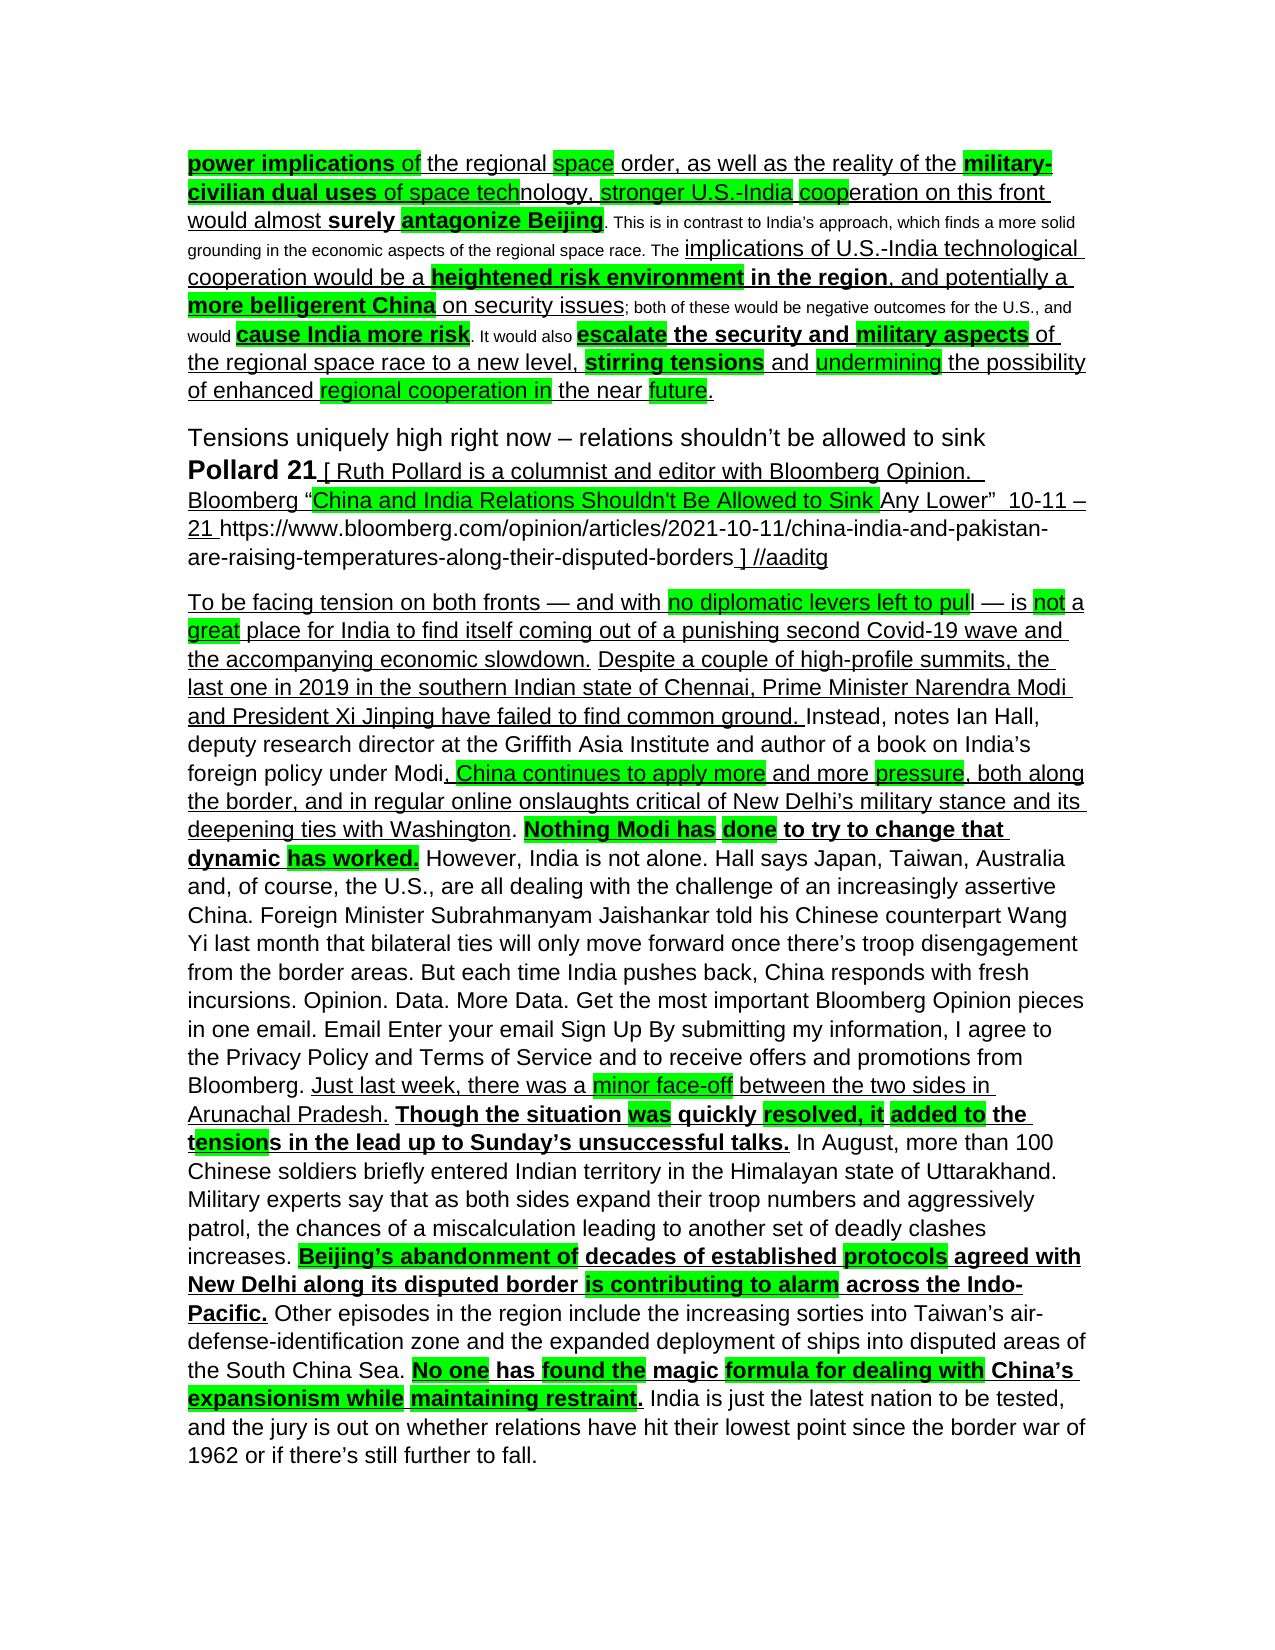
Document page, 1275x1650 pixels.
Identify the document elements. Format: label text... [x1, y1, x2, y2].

text To be facing tension on both fronts — and with no diplomatic levers left to pull — is not a great place for India to find itself coming out of a punishing second Covid-19 wave and the accompanying economic slowdown. Despite a couple of high-profile summits, the last one in 2019 in the southern Indian state of Chennai, Prime Minister Narendra Modi and President Xi Jinping have failed to find common ground. Instead, notes Ian Hall, deputy research director at the Griffith Asia Institute and author of a book on India’s foreign policy under Modi, China continues to apply more and more pressure, both along the border, and in regular online onslaughts critical of New Delhi’s military stance and its deepening ties with Washington. Nothing Modi has done to try to change that dynamic has worked. However, India is not alone. Hall says Japan, Taiwan, Australia and, of course, the U.S., are all dealing with the challenge of an increasingly assertive China. Foreign Minister Subrahmanyam Jaishankar told his Chinese counterpart Wang Yi last month that bilateral ties will only move forward once there’s troop disengagement from the border areas. But each time India pushes back, China responds with fresh incursions. Opinion. Data. More Data. Get the most important Bloomberg Opinion pieces in one email. Email Enter your email Sign Up By submitting my information, I agree to the Privacy Policy and Terms of Service and to receive offers and promotions from Bloomberg. Just last week, there was a minor face-off between the two sides in Arunachal Pradesh. Though the situation was quickly resolved, it added to the tensions in the lead up to Sunday’s unsuccessful talks. In August, more than 100 Chinese soldiers briefly entered Indian territory in the Himalayan state of Uttarakhand. Military experts say that as both sides expand their troop numbers and aggressively patrol, the chances of a miscalculation leading to another set of deadly clashes increases. Beijing’s abandonment of decades of established protocols agreed with New Delhi along its disputed border is contributing to alarm across the Indo-Pacific. Other episodes in the region include the increasing sorties into Taiwan’s air-defense-identification zone and the expanded deployment of ships into disputed areas of the South China Sea. No one has found the magic formula for dealing with China’s expansionism while maintaining restraint. India is just the latest nation to be tested, and the jury is out on whether relations have hit their lowest point since the border war of 1962 or if there’s still further to fall. [187, 812, 1087, 1468]
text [187, 150, 1087, 404]
text Pollard 21 [ Ruth Pollard is a columnist and editor with Bloomberg Opinion. Bloomberg “China and India Relations Shouldn't Be Allowed to Sink Any Lower” 10-11 – 21 https://www.bloomberg.com/opinion/articles/2021-10-11/china-india-and-pakistan-are-raising-temperatures-along-their-disputed-borders ] //aaditg [187, 454, 1087, 570]
subtitle Tensions uniquely high right now – relations shouldn’t be allowed to sink [187, 423, 1087, 451]
text To be facing tension on both fronts — and with no diplomatic levers left to pull — is not a great place for India to find itself coming out of a punishing second Covid-19 wave and the accompanying economic slowdown. Despite a couple of high-profile summits, the last one in 2019 in the southern Indian state of Chennai, Prime Minister Narendra Modi and President Xi Jinping have failed to find common ground. Instead, notes Ian Hall, deputy research director at the Griffith Asia Institute and author of a book on India’s foreign policy under Modi, China continues to apply more and more pressure, both along the border, and in regular online onslaughts critical of New Delhi’s military stance and its deepening ties with Washington. Nothing Modi has done to try to change that dynamic has worked. However, India is not alone. Hall says Japan, Taiwan, Australia and, of course, the U.S., are all dealing with the challenge of an increasingly assertive China. Foreign Minister Subrahmanyam Jaishankar told his Chinese counterpart Wang Yi last month that bilateral ties will only move forward once there’s troop disengagement from the border areas. But each time India pushes back, China responds with fresh incursions. Opinion. Data. More Data. Get the most important Bloomberg Opinion pieces in one email. Email Enter your email Sign Up By submitting my information, I agree to the Privacy Policy and Terms of Service and to receive offers and promotions from Bloomberg. Just last week, there was a minor face-off between the two sides in Arunachal Pradesh. Though the situation was quickly resolved, it added to the tensions in the lead up to Sunday’s unsuccessful talks. In August, more than 100 Chinese soldiers briefly entered Indian territory in the Himalayan state of Uttarakhand. Military experts say that as both sides expand their troop numbers and aggressively patrol, the chances of a miscalculation leading to another set of deadly clashes increases. Beijing’s abandonment of decades of established protocols agreed with New Delhi along its disputed border is contributing to alarm across the Indo-Pacific. Other episodes in the region include the increasing sorties into Taiwan’s air-defense-identification zone and the expanded deployment of ships into disputed areas of the South China Sea. No one has found the magic formula for dealing with China’s expansionism while maintaining restraint. India is just the latest nation to be tested, and the jury is out on whether relations have hit their lowest point since the border war of 1962 or if there’s still further to fall. [187, 589, 1087, 811]
